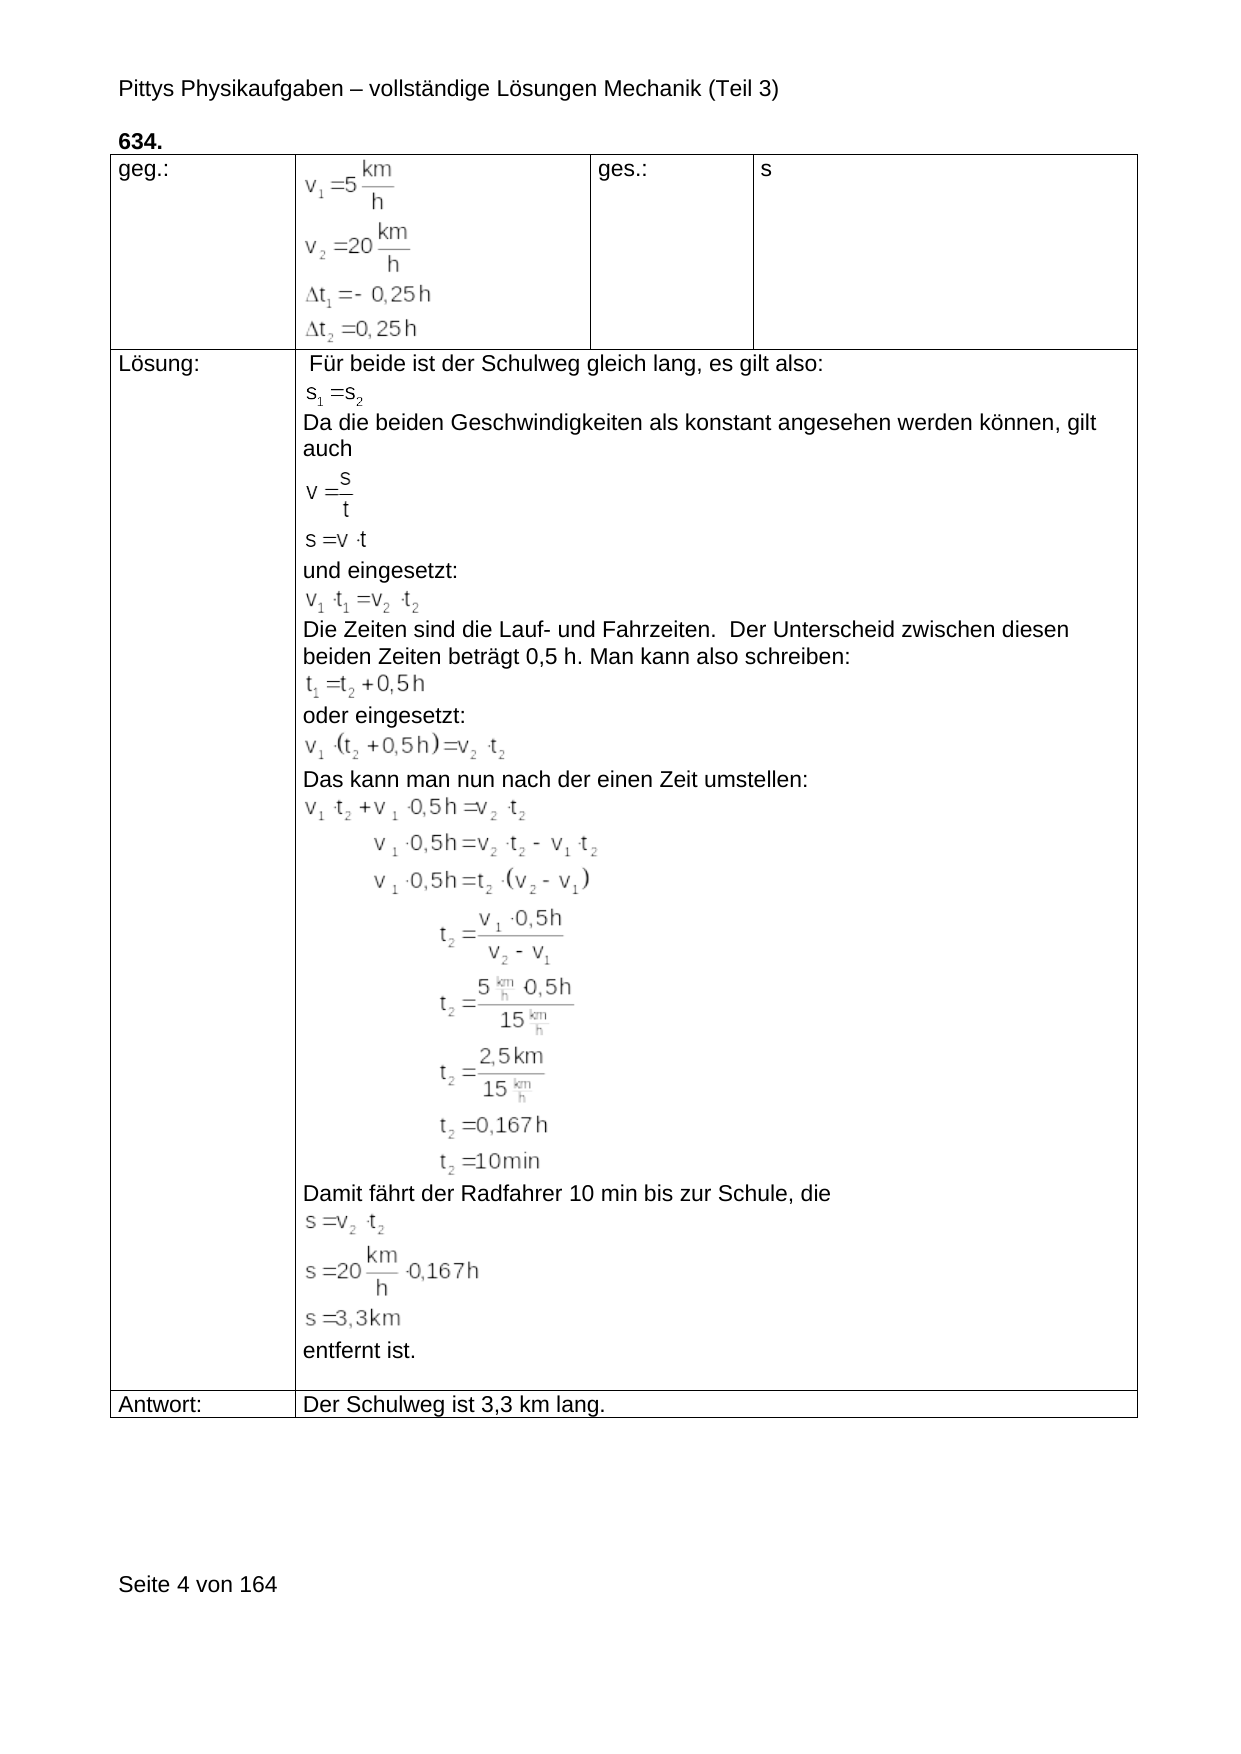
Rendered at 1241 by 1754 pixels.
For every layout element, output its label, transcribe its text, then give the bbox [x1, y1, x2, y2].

table_header geg.: [111, 155, 295, 349]
table_header [296, 155, 590, 349]
table_cell Antwort: [111, 1391, 295, 1417]
table_cell Der Schulweg ist 3,3 km lang. [296, 1391, 1137, 1417]
table_cell Für beide ist der Schulweg gleich lang, es gilt also: Da die beiden Geschwindigkeiten als konstant angesehen werden können, gilt auch und eingesetzt: Die Zeiten sind die Lauf- und Fahrzeiten. Der Unterscheid zwischen diesen beiden Zeiten beträgt 0,5 h. Man kann also schreiben: oder eingesetzt: Das kann man nun nach der einen Zeit umstellen: Damit fährt der Radfahrer 10 min bis zur Schule, die entfernt ist. [296, 350, 1137, 1390]
text 634. [118, 128, 1152, 154]
table_header ges.: [591, 155, 753, 349]
table_cell Lösung: [111, 350, 295, 1390]
table_header s [754, 155, 1137, 349]
